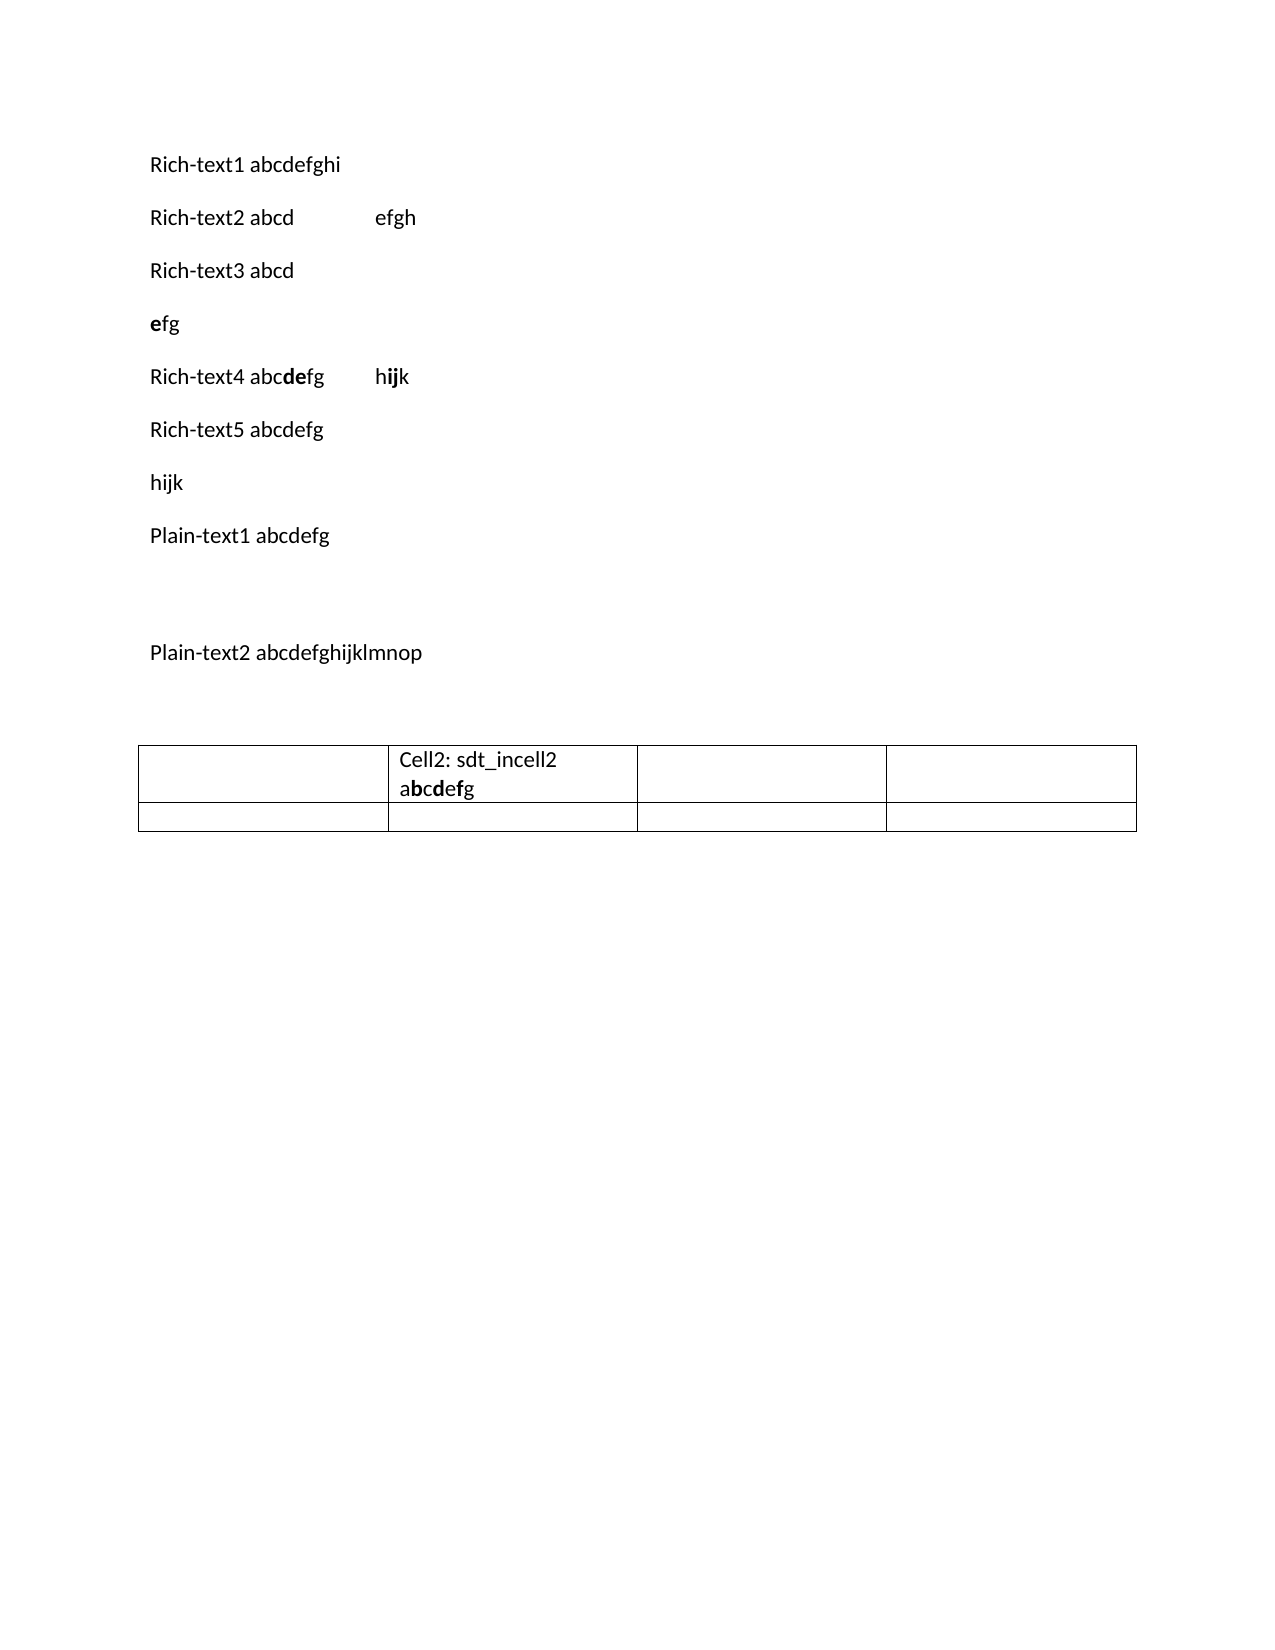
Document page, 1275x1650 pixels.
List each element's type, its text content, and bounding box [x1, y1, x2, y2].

text hijk [150, 362, 1125, 390]
table_cell [638, 803, 886, 831]
table_cell [887, 803, 1136, 831]
table_cell [389, 803, 637, 831]
table_header [139, 746, 388, 802]
table_header Cell2: [389, 746, 637, 802]
table_cell [139, 803, 388, 831]
table_header [887, 746, 1136, 802]
table_header [638, 746, 886, 802]
